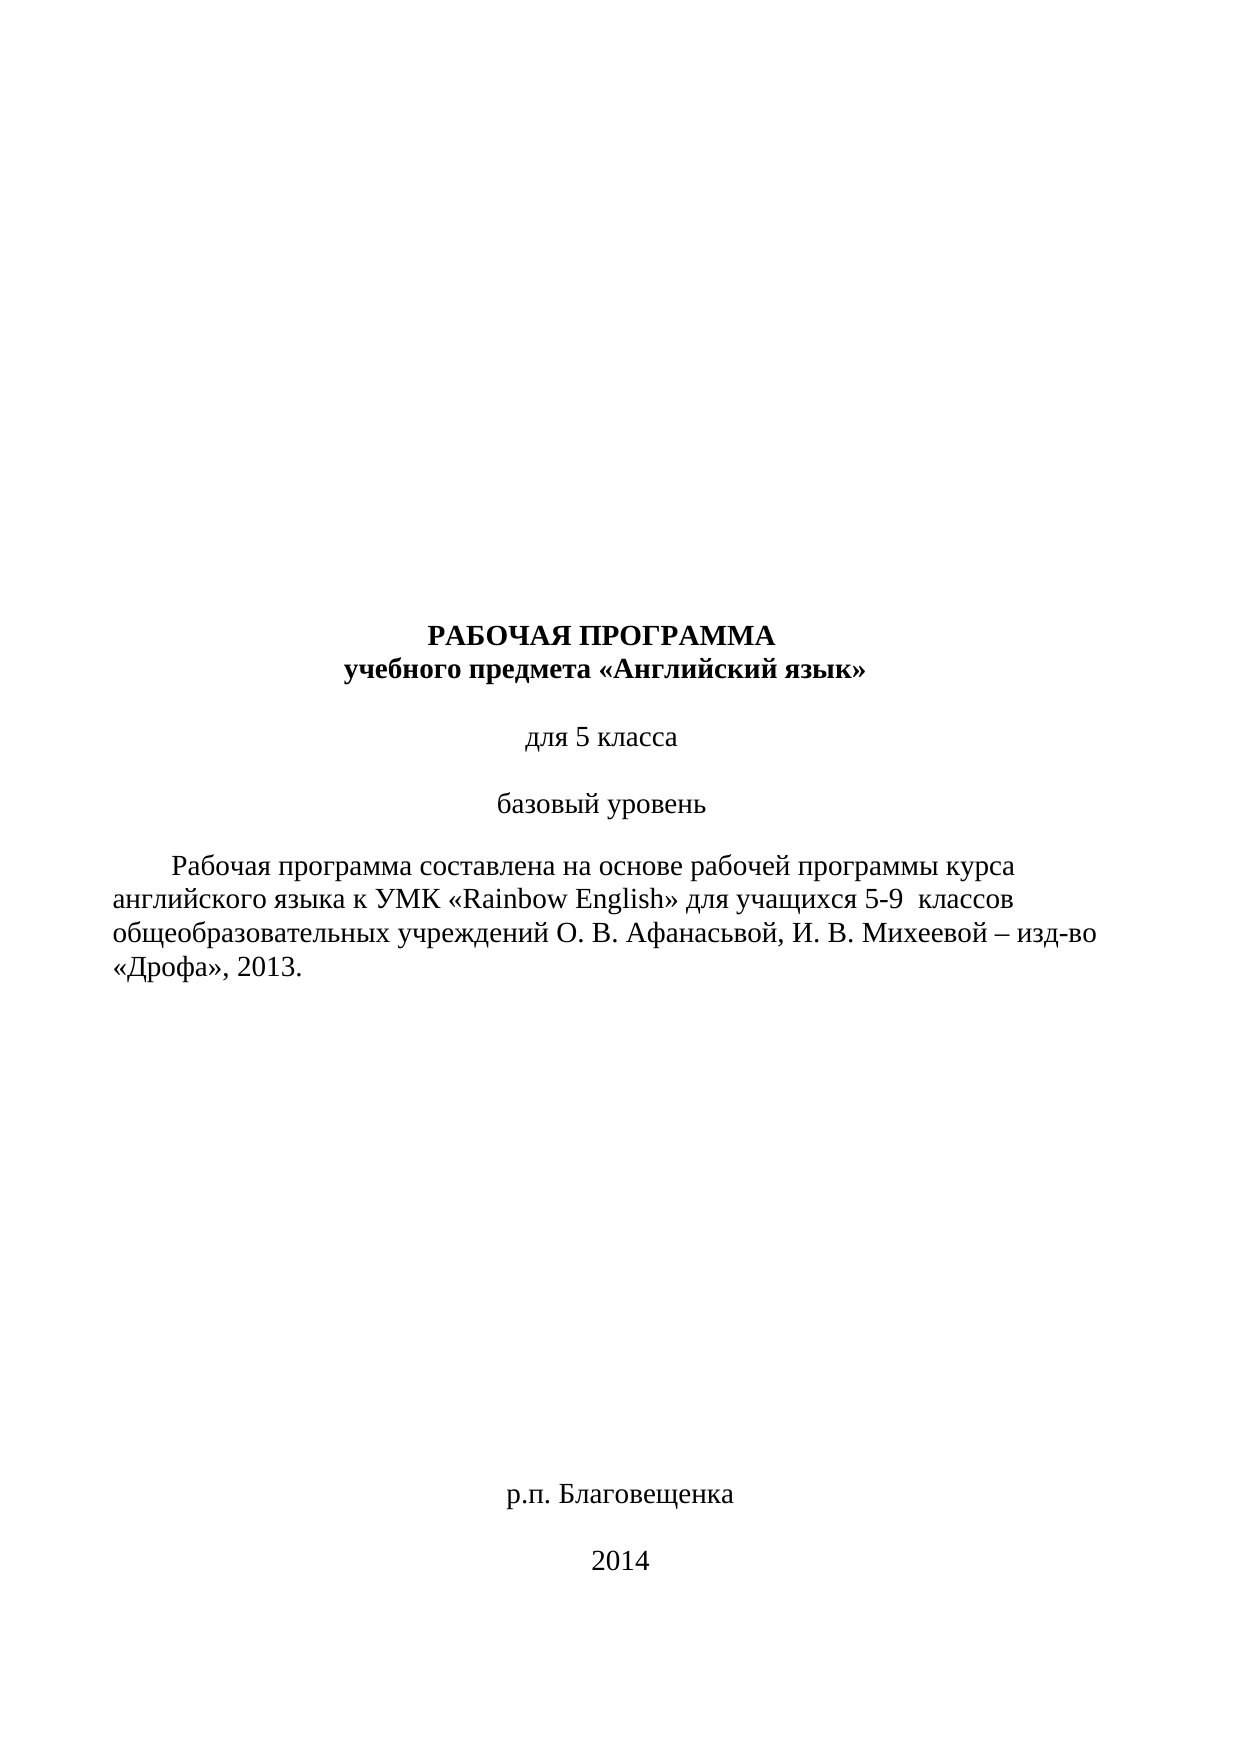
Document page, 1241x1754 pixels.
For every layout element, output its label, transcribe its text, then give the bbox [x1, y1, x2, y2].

text Рабочая программа составлена на основе рабочей программы курса английского языка к УМК «Rainbow English» для учащихся 5-9 классов общеобразовательных учреждений О. В. Афанасьвой, И. В. Михеевой – изд-во «Дрофа», 2013. [112, 848, 1128, 982]
text базовый уровень [75, 786, 1128, 819]
text 2014 [112, 1543, 1128, 1576]
text РАБОЧАЯ ПРОГРАММА [75, 618, 1128, 652]
text учебного предмета «Английский язык» [75, 652, 1128, 685]
text р.п. Благовещенка [112, 1476, 1128, 1509]
text для 5 класса [75, 719, 1128, 752]
